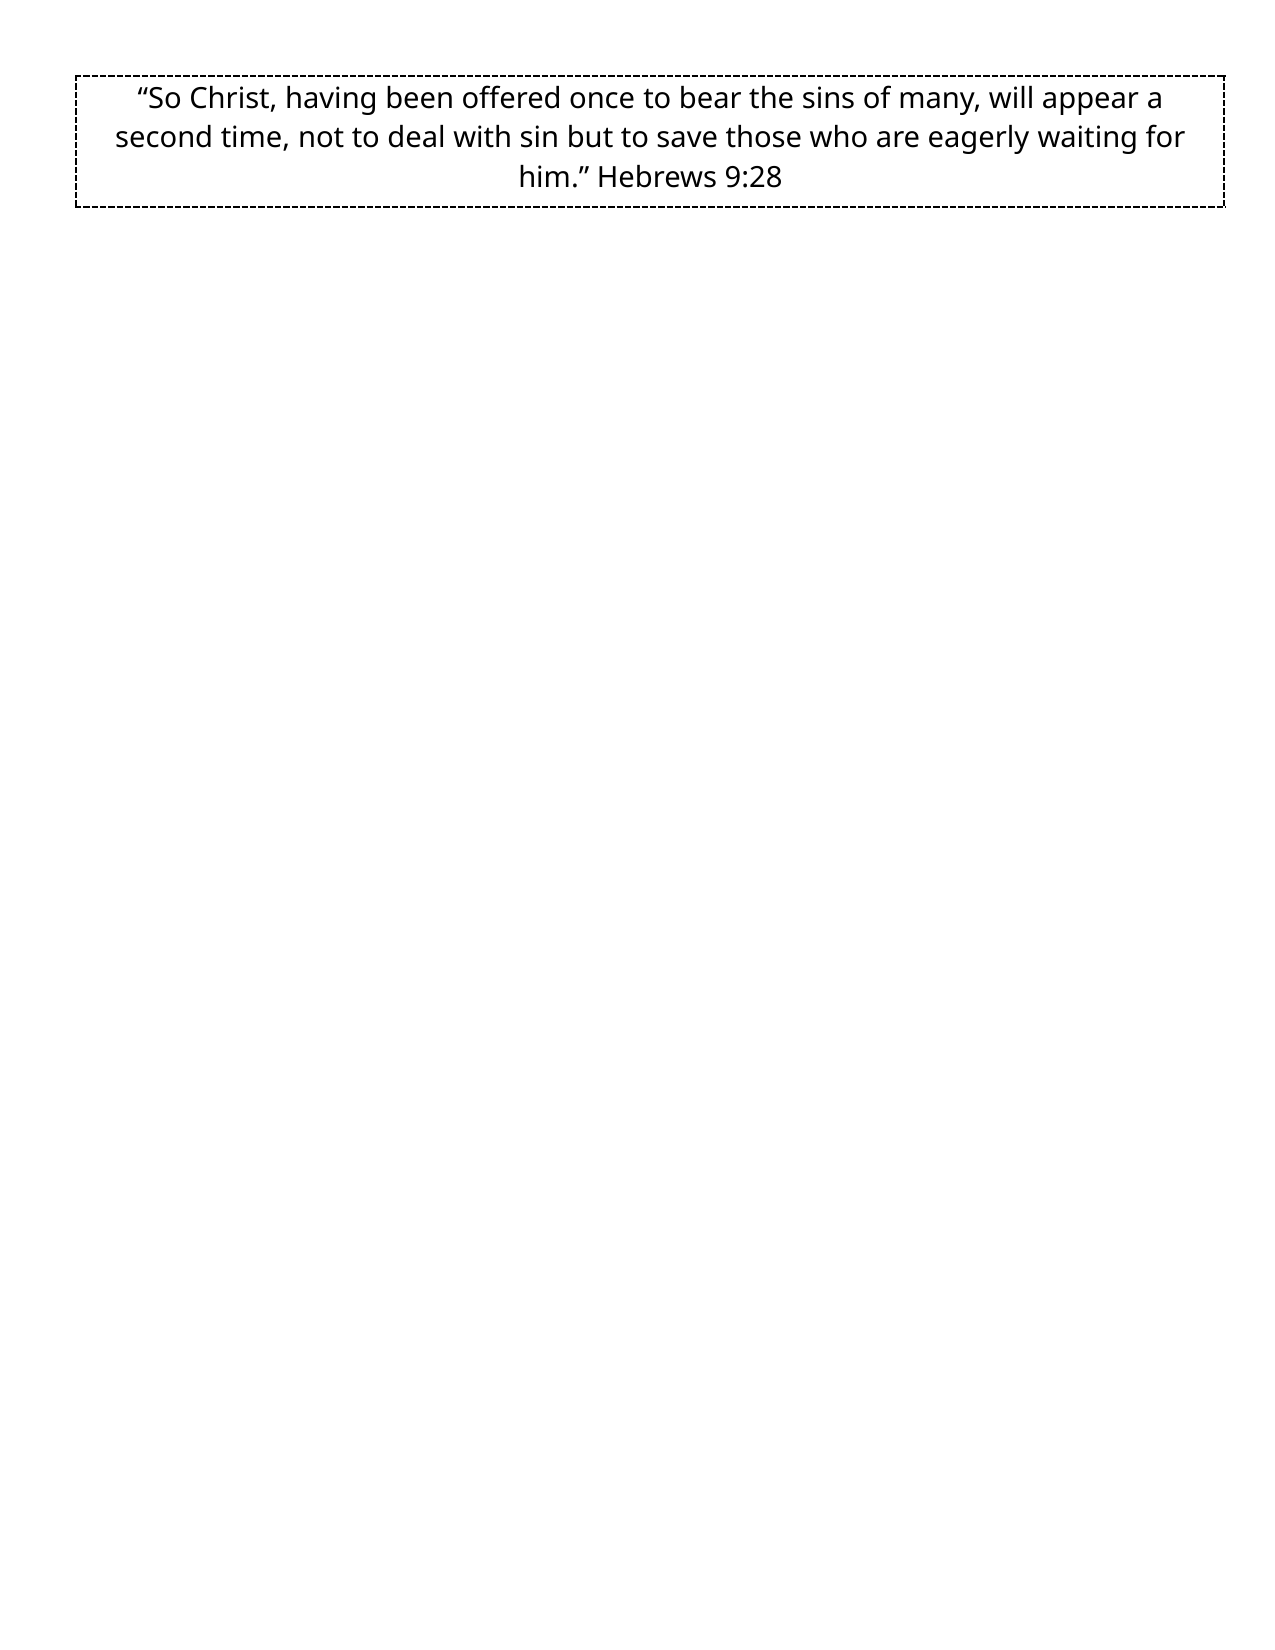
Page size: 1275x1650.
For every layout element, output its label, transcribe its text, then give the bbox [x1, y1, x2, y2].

table_cell “So Christ, having been offered once to bear the sins of many, will appear a second time, not to deal with sin but to save those who are eagerly waiting for him.” Hebrews 9:28 [76, 75, 1224, 206]
